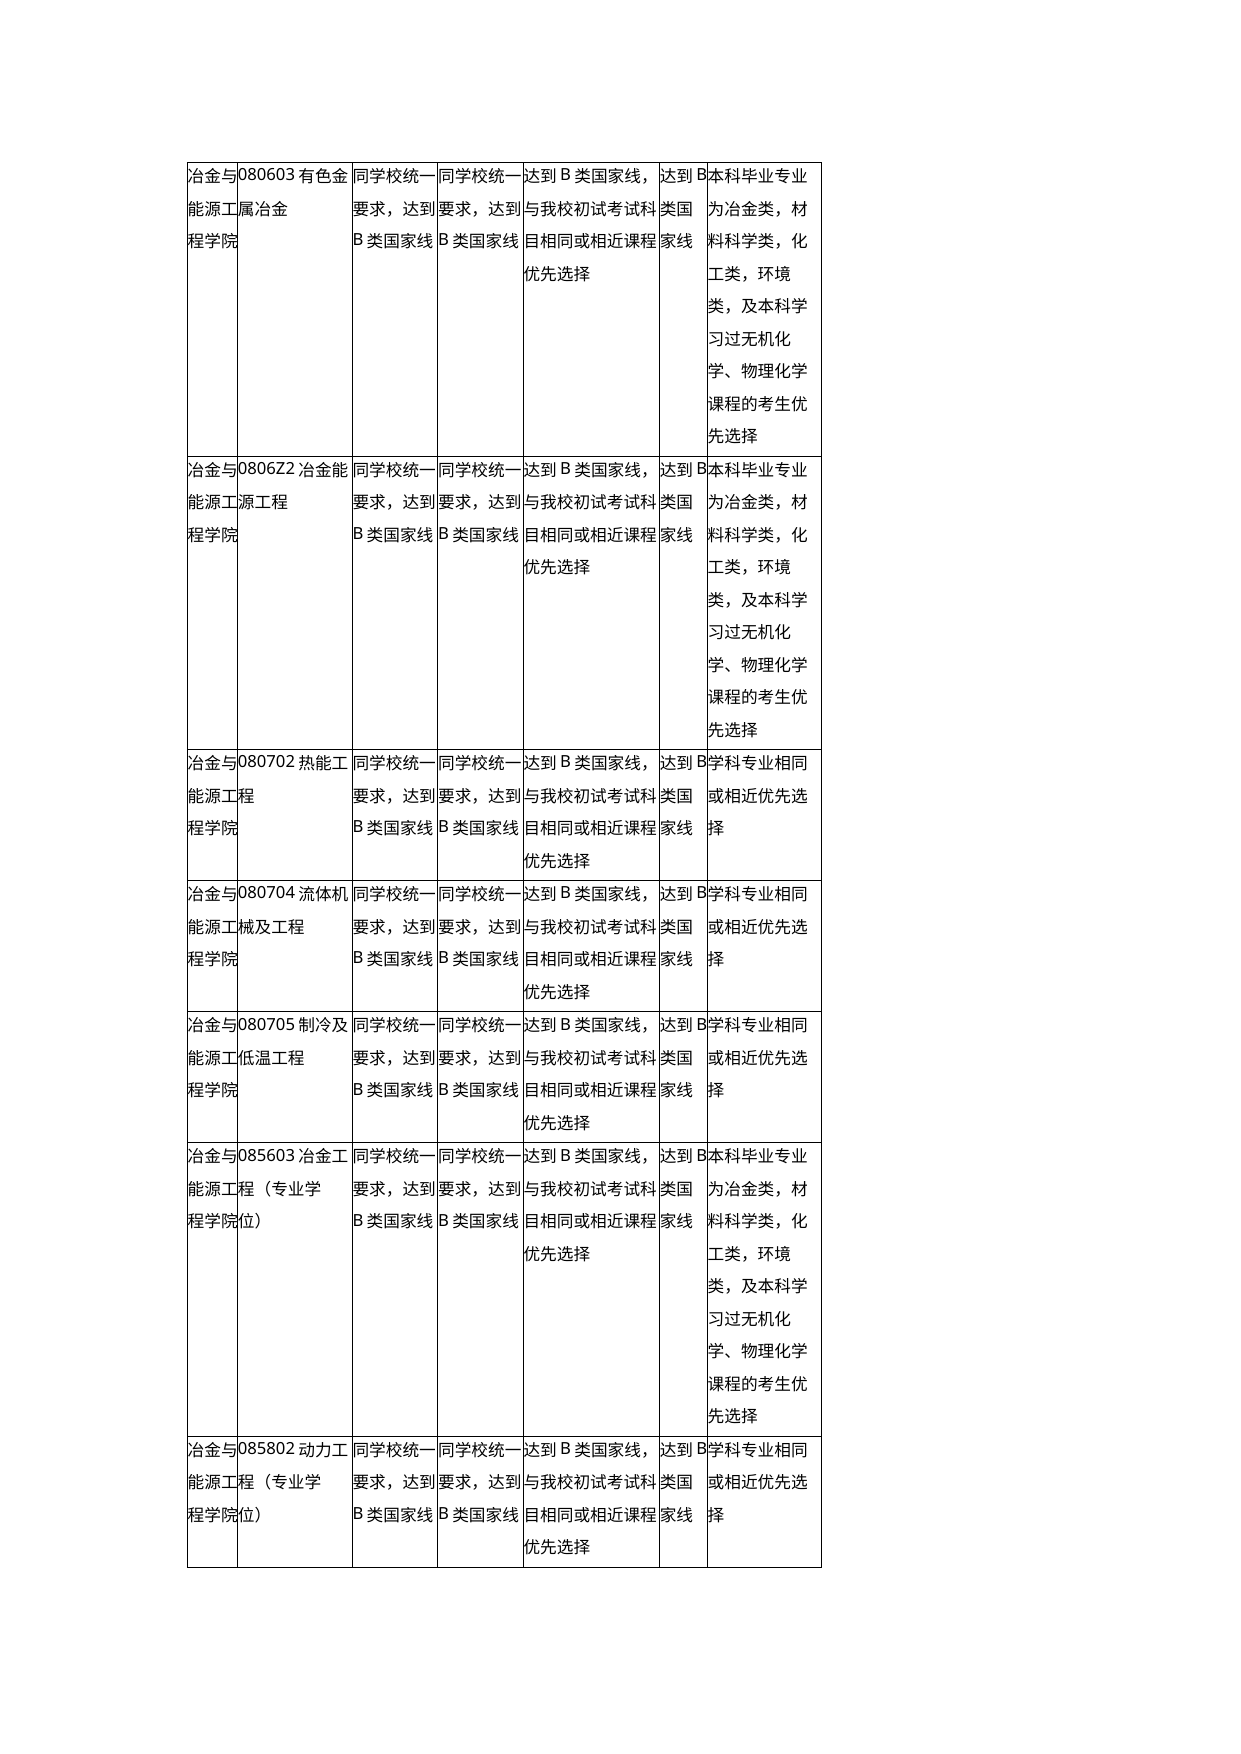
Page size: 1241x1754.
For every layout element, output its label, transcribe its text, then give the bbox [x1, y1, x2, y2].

table_cell 达到B类国家线，与我校初试考试科目相同或相近课程优先选择 [524, 457, 659, 749]
table_cell 080702热能工程 [238, 750, 352, 880]
table_cell 达到B类国家线，与我校初试考试科目相同或相近课程优先选择 [524, 881, 659, 1011]
table_cell 同学校统一要求，达到B类国家线 [438, 163, 523, 456]
table_cell 达到B类国家线 [660, 1437, 707, 1567]
table_cell 达到B类国家线 [660, 881, 707, 1011]
table_cell 同学校统一要求，达到B类国家线 [438, 1143, 523, 1436]
table_cell 达到B类国家线 [660, 750, 707, 880]
table_cell 达到B类国家线 [660, 1012, 707, 1142]
table_cell 085603冶金工程（专业学位） [238, 1143, 352, 1436]
table_cell 同学校统一要求，达到B类国家线 [438, 1437, 523, 1567]
table_cell 冶金与能源工程学院 [188, 163, 237, 456]
table_cell 同学校统一要求，达到B类国家线 [438, 750, 523, 880]
table_cell 达到B类国家线 [660, 163, 707, 456]
table_cell 学科专业相同或相近优先选择 [708, 750, 821, 880]
table_cell 同学校统一要求，达到B类国家线 [353, 1143, 437, 1436]
table_cell 达到B类国家线，与我校初试考试科目相同或相近课程优先选择 [524, 750, 659, 880]
table_cell 达到B类国家线，与我校初试考试科目相同或相近课程优先选择 [524, 1012, 659, 1142]
table_cell 达到B类国家线，与我校初试考试科目相同或相近课程优先选择 [524, 1143, 659, 1436]
table_cell 同学校统一要求，达到B类国家线 [353, 750, 437, 880]
table_cell 冶金与能源工程学院 [188, 750, 237, 880]
table_cell 同学校统一要求，达到B类国家线 [438, 1012, 523, 1142]
table_cell 冶金与能源工程学院 [188, 457, 237, 749]
table_cell 达到B类国家线 [660, 457, 707, 749]
table_cell 冶金与能源工程学院 [188, 881, 237, 1011]
table_cell 同学校统一要求，达到B类国家线 [353, 1012, 437, 1142]
table_cell 085802动力工程（专业学位） [238, 1437, 352, 1567]
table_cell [524, 1437, 659, 1567]
table_cell 080603有色金属冶金 [238, 163, 352, 456]
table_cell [524, 163, 659, 456]
table_cell 达到B类国家线 [660, 1143, 707, 1436]
table_cell 冶金与能源工程学院 [188, 1012, 237, 1142]
table_cell 冶金与能源工程学院 [188, 1143, 237, 1436]
table_cell 同学校统一要求，达到B类国家线 [353, 1437, 437, 1567]
table_cell 同学校统一要求，达到B类国家线 [438, 457, 523, 749]
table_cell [708, 1143, 821, 1436]
table_cell 080705制冷及低温工程 [238, 1012, 352, 1142]
table_cell 同学校统一要求，达到B类国家线 [353, 881, 437, 1011]
table_cell 学科专业相同或相近优先选择 [708, 1012, 821, 1142]
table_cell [708, 457, 821, 749]
table_cell 同学校统一要求，达到B类国家线 [353, 163, 437, 456]
table_cell 冶金与能源工程学院 [188, 1437, 237, 1567]
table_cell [708, 163, 821, 456]
table_cell 080704流体机械及工程 [238, 881, 352, 1011]
table_cell 同学校统一要求，达到B类国家线 [438, 881, 523, 1011]
table_cell 学科专业相同或相近优先选择 [708, 1437, 821, 1567]
table_cell 同学校统一要求，达到B类国家线 [353, 457, 437, 749]
table_cell 0806Z2冶金能源工程 [238, 457, 352, 749]
table_cell 学科专业相同或相近优先选择 [708, 881, 821, 1011]
